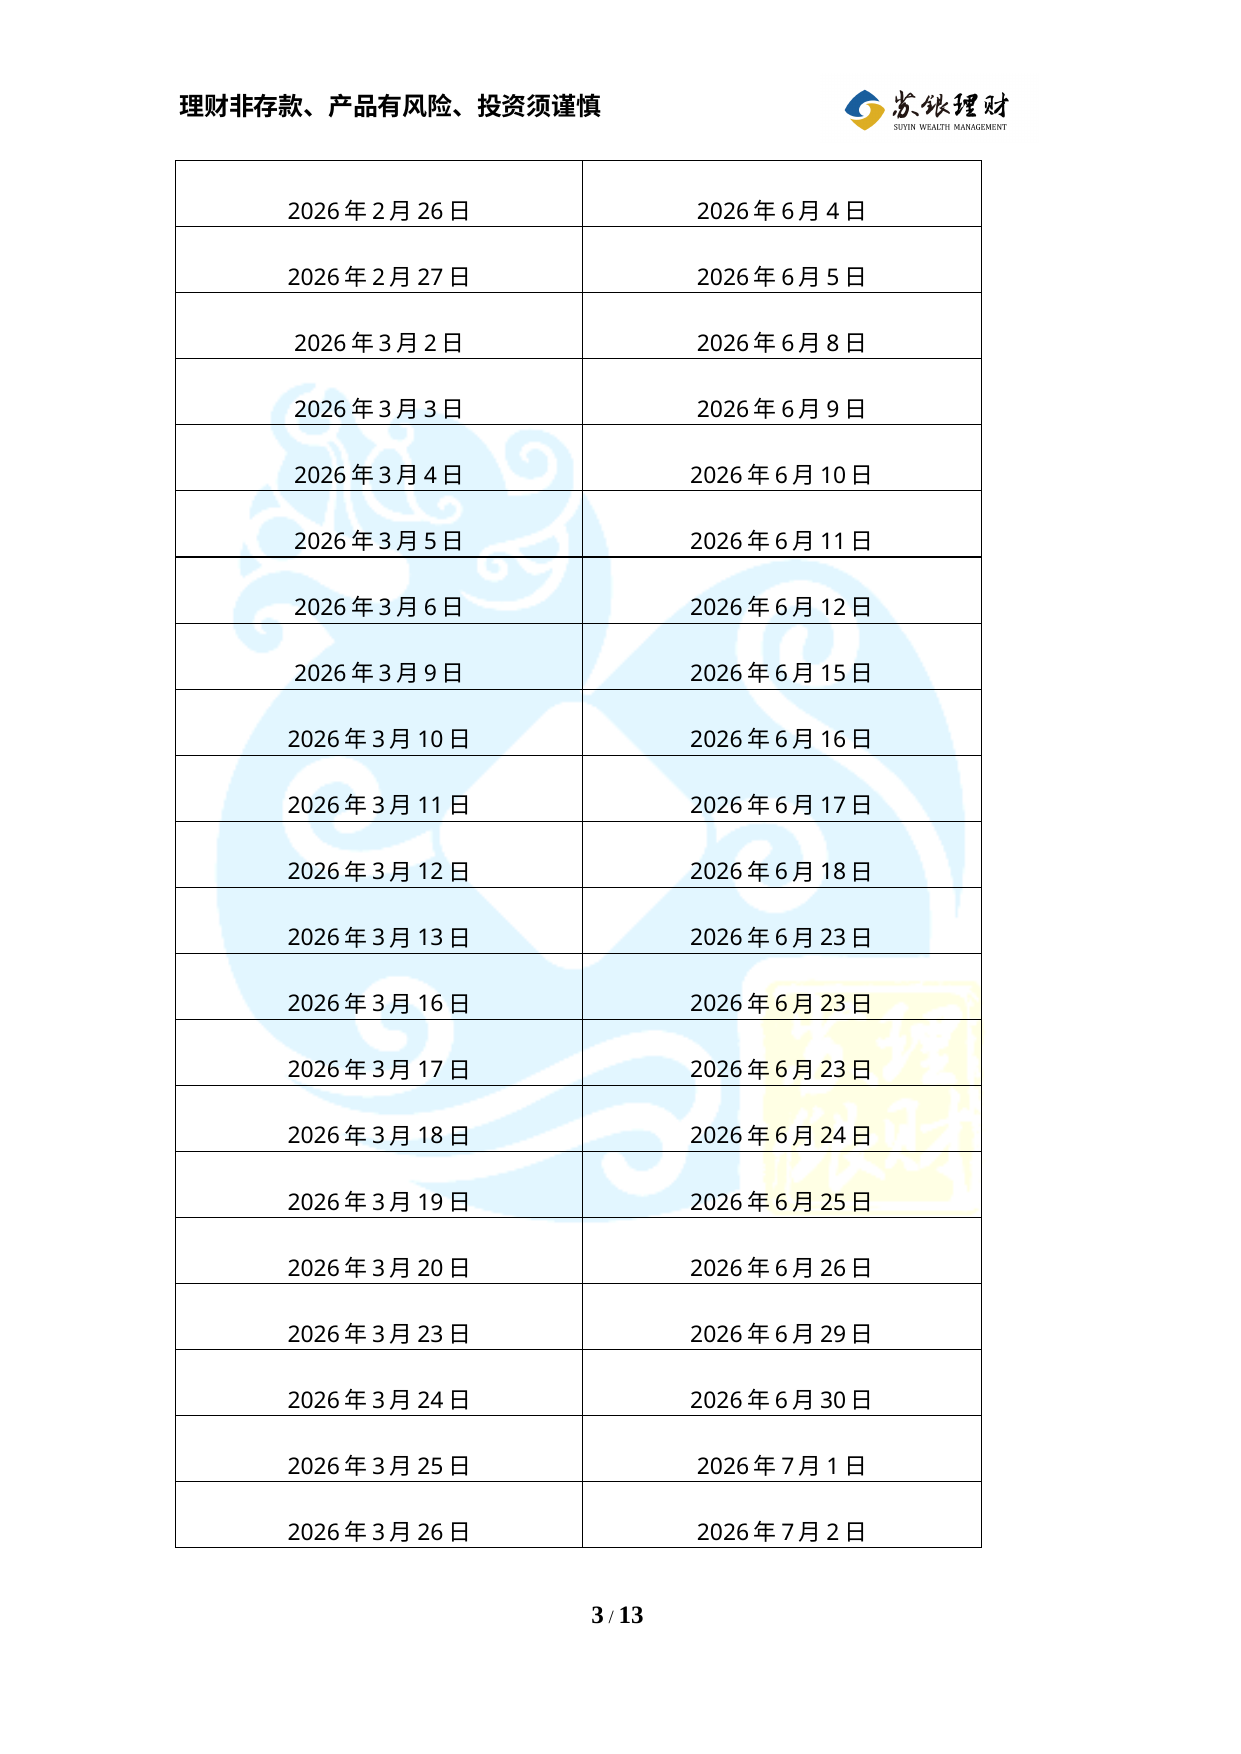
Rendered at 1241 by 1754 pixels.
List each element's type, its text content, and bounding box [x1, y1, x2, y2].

table_cell 2026年3月19日 [176, 1152, 582, 1217]
table_cell 2026年3月4日 [176, 425, 582, 490]
table_cell 2026年3月16日 [176, 954, 582, 1019]
table_cell 2026年6月23日 [583, 1020, 981, 1085]
picture [820, 73, 1039, 143]
table_cell 2026年6月29日 [583, 1284, 981, 1349]
table_cell 2026年3月12日 [176, 822, 582, 887]
table_cell 2026年3月10日 [176, 690, 582, 754]
table_cell 2026年3月3日 [176, 359, 582, 424]
table_cell 2026年6月12日 [583, 558, 981, 622]
table_cell 2026年3月24日 [176, 1350, 582, 1415]
table_cell 2026年3月25日 [176, 1416, 582, 1481]
table_cell 2026年6月26日 [583, 1218, 981, 1283]
table_cell 2026年2月27日 [176, 227, 582, 292]
table_cell 2026年3月18日 [176, 1086, 582, 1151]
table_cell 2026年3月6日 [176, 558, 582, 622]
table_cell 2026年6月15日 [583, 624, 981, 688]
table_cell 2026年3月5日 [176, 491, 582, 556]
table_cell 2026年3月20日 [176, 1218, 582, 1283]
table_cell 2026年6月9日 [583, 359, 981, 424]
table_cell 2026年6月4日 [583, 161, 981, 226]
table_cell 2026年3月17日 [176, 1020, 582, 1085]
table_cell 2026年6月8日 [583, 293, 981, 358]
table_cell 2026年3月11日 [176, 756, 582, 821]
table_cell 2026年3月9日 [176, 624, 582, 688]
table_cell 2026年2月26日 [176, 161, 582, 226]
table_cell 2026年3月23日 [176, 1284, 582, 1349]
table_cell 2026年6月17日 [583, 756, 981, 821]
table_cell 2026年6月11日 [583, 491, 981, 556]
table_cell 2026年3月13日 [176, 888, 582, 953]
table_cell 2026年6月23日 [583, 954, 981, 1019]
table_cell 2026年3月2日 [176, 293, 582, 358]
table_cell 2026年7月1日 [583, 1416, 981, 1481]
table_cell 2026年6月5日 [583, 227, 981, 292]
table_cell 2026年6月23日 [583, 888, 981, 953]
table_cell 2026年6月16日 [583, 690, 981, 754]
table_cell 2026年3月26日 [176, 1482, 582, 1547]
table_cell 2026年6月30日 [583, 1350, 981, 1415]
table_cell 2026年6月10日 [583, 425, 981, 490]
table_cell 2026年6月24日 [583, 1086, 981, 1151]
table_cell 2026年6月18日 [583, 822, 981, 887]
table_cell 2026年7月2日 [583, 1482, 981, 1547]
table_cell 2026年6月25日 [583, 1152, 981, 1217]
